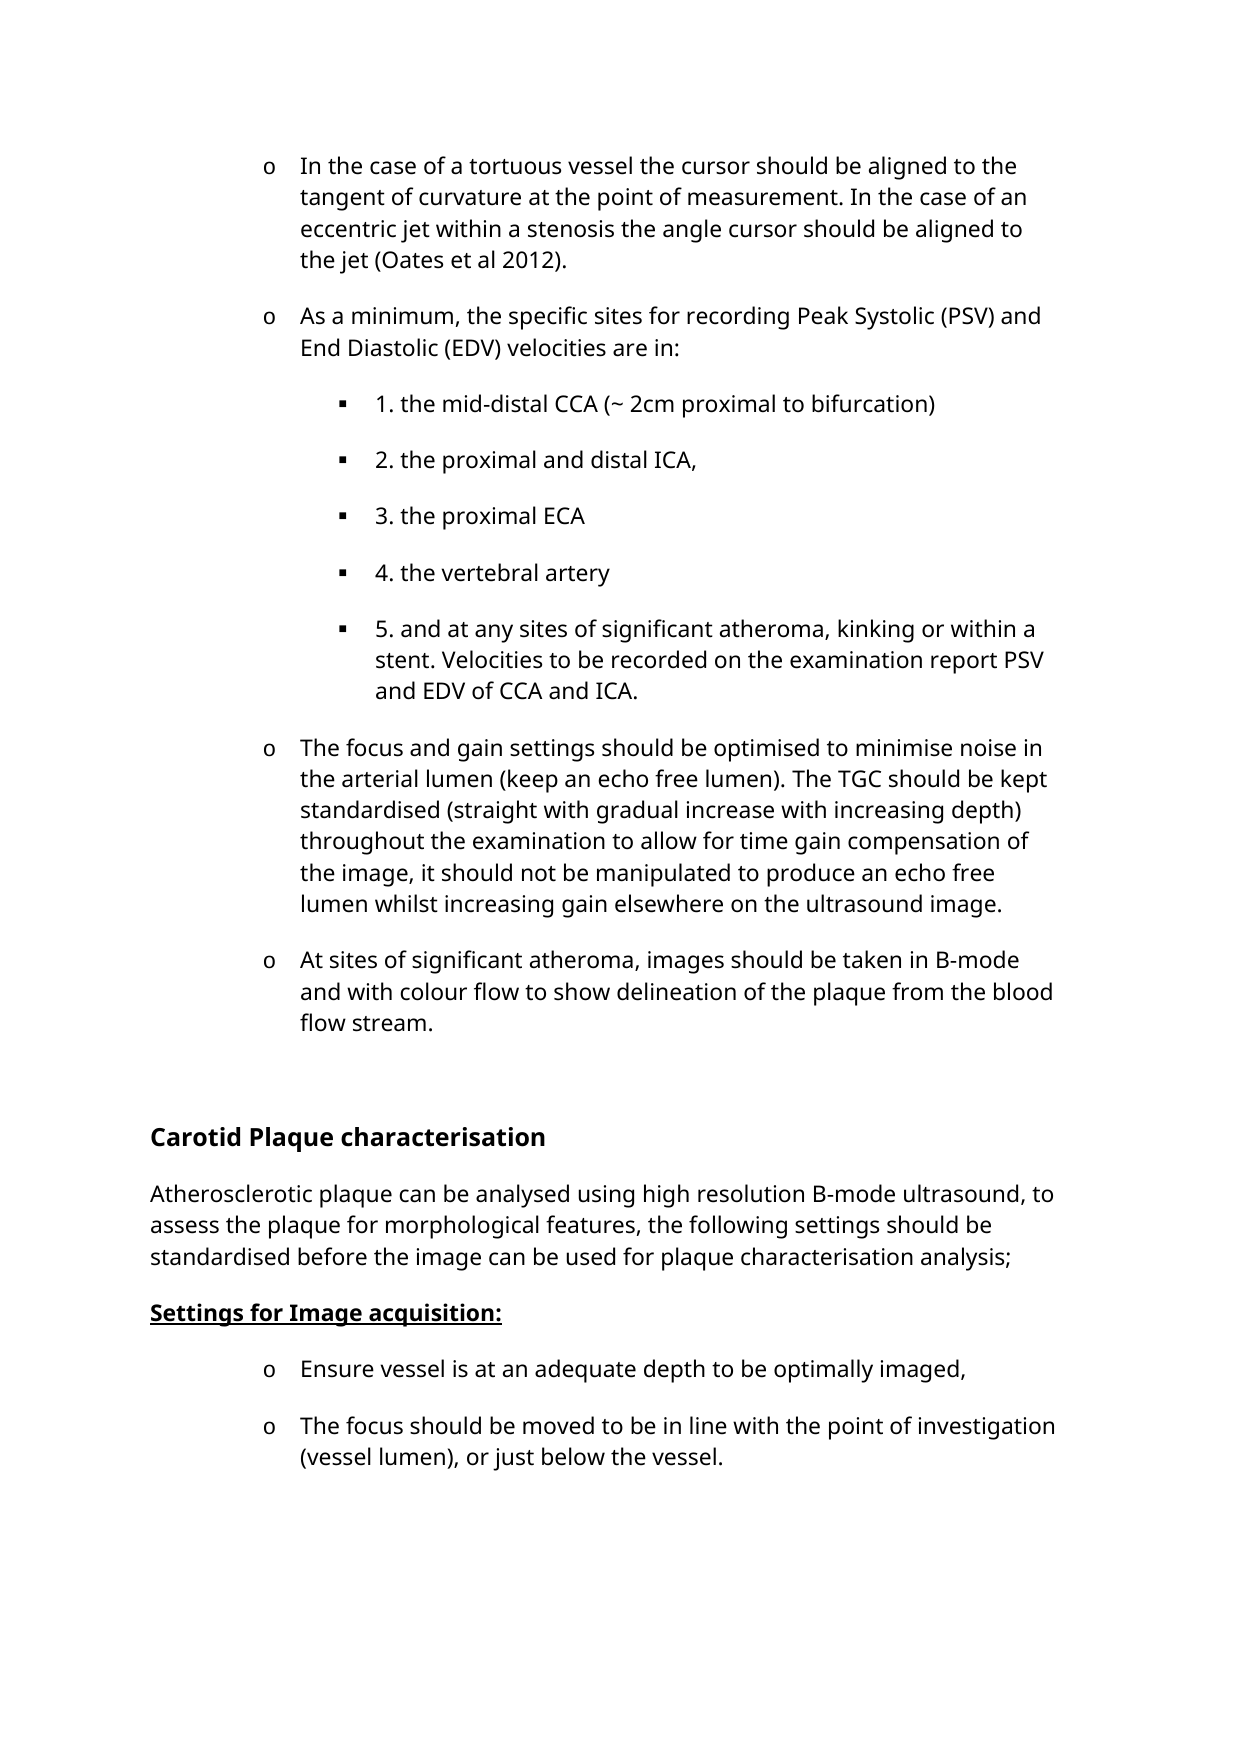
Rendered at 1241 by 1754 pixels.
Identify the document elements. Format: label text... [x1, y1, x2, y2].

subtitle Settings for Image acquisition: [150, 1297, 1064, 1328]
subtitle 3. the proximal ECA [337, 500, 1064, 531]
subtitle The focus and gain settings should be optimised to minimise noise in the arterial lumen (keep an echo free lumen). The TGC should be kept standardised (straight with gradual increase with increasing depth) throughout the examination to allow for time gain compensation of the image, it should not be manipulated to produce an echo free lumen whilst increasing gain elsewhere on the ultrasound image. [262, 731, 1064, 919]
subtitle Carotid Plaque characterisation [150, 1119, 1064, 1153]
subtitle Atherosclerotic plaque can be analysed using high resolution B-mode ultrasound, to assess the plaque for morphological features, the following settings should be standardised before the image can be used for plaque characterisation analysis; [150, 1178, 1064, 1272]
subtitle 5. and at any sites of significant atheroma, kinking or within a stent. Velocities to be recorded on the examination report PSV and EDV of CCA and ICA. [337, 613, 1064, 706]
subtitle The focus should be moved to be in line with the point of investigation (vessel lumen), or just below the vessel. [262, 1409, 1064, 1472]
subtitle 2. the proximal and distal ICA, [337, 444, 1064, 475]
subtitle 4. the vertebral artery [337, 556, 1064, 588]
subtitle At sites of significant atheroma, images should be taken in B-mode and with colour flow to show delineation of the plaque from the blood flow stream. [262, 944, 1064, 1038]
subtitle As a minimum, the specific sites for recording Peak Systolic (PSV) and End Diastolic (EDV) velocities are in: [262, 300, 1064, 363]
subtitle 1. the mid-distal CCA (~ 2cm proximal to bifurcation) [337, 388, 1064, 419]
subtitle Ensure vessel is at an adequate depth to be optimally imaged, [262, 1353, 1064, 1384]
subtitle In the case of a tortuous vessel the cursor should be aligned to the tangent of curvature at the point of measurement. In the case of an eccentric jet within a stenosis the angle cursor should be aligned to the jet (Oates et al 2012). [262, 150, 1064, 275]
